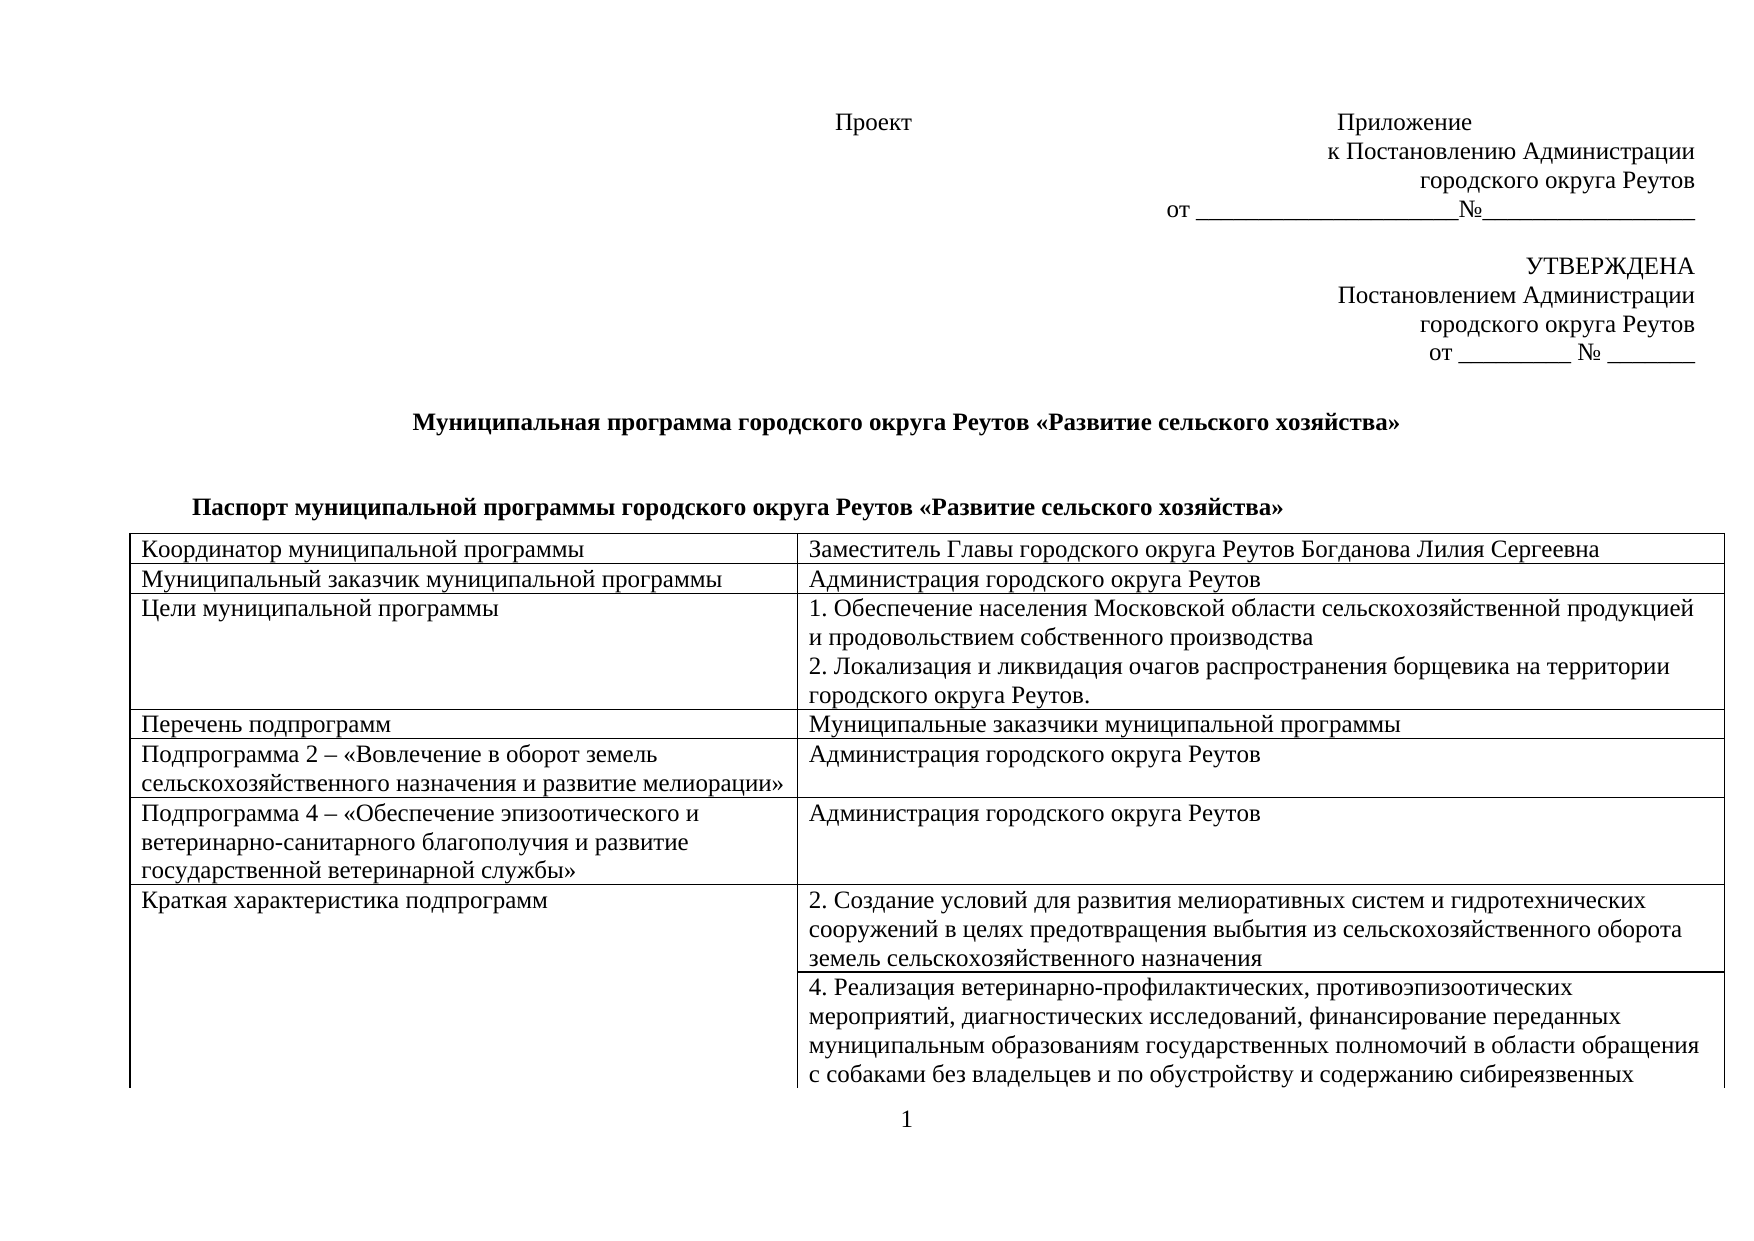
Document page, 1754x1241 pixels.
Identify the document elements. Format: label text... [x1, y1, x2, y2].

table_cell Администрация городского округа Реутов [798, 798, 1724, 884]
title к Постановлению Администрации [118, 136, 1695, 165]
table_cell Краткая характеристика подпрограмм [131, 885, 797, 1087]
title от _________ № _______ [118, 337, 1695, 366]
table_cell Перечень подпрограмм [131, 710, 797, 738]
table_cell Администрация городского округа Реутов [798, 739, 1724, 797]
table_cell Администрация городского округа Реутов [798, 564, 1724, 592]
title Проект Приложение [118, 107, 1695, 136]
table_cell Подпрограмма 2 – «Вовлечение в оборот земель сельскохозяйственного назначения и развитие мелиорации» [131, 739, 797, 797]
title городского округа Реутов [118, 165, 1695, 194]
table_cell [798, 973, 1724, 1087]
text Паспорт муниципальной программы городского округа Реутов «Развитие сельского хозяйства» [118, 492, 1695, 520]
title Муниципальная программа городского округа Реутов «Развитие сельского хозяйства» [118, 407, 1695, 436]
table_cell Муниципальный заказчик муниципальной программы [131, 564, 797, 592]
title Постановлением Администрации [118, 280, 1695, 309]
table_cell Подпрограмма 4 – «Обеспечение эпизоотического и ветеринарно-санитарного благополучия и развитие государственной ветеринарной службы» [131, 798, 797, 884]
title от _____________________№_________________ [118, 194, 1695, 222]
table_cell 2. Создание условий для развития мелиоративных систем и гидротехнических сооружений в целях предотвращения выбытия из сельскохозяйственного оборота земель сельскохозяйственного назначения [798, 885, 1724, 971]
title городского округа Реутов [118, 309, 1695, 337]
table_cell Муниципальные заказчики муниципальной программы [798, 710, 1724, 738]
table_header Координатор муниципальной программы [131, 534, 797, 563]
table_cell Цели муниципальной программы [131, 594, 797, 708]
table_header Заместитель Главы городского округа Реутов Богданова Лилия Сергеевна [798, 534, 1724, 563]
table_cell 1. Обеспечение населения Московской области сельскохозяйственной продукцией и продовольствием собственного производства 2. Локализация и ликвидация очагов распространения борщевика на территории городского округа Реутов. [798, 594, 1724, 708]
title УТВЕРЖДЕНА [118, 251, 1695, 280]
